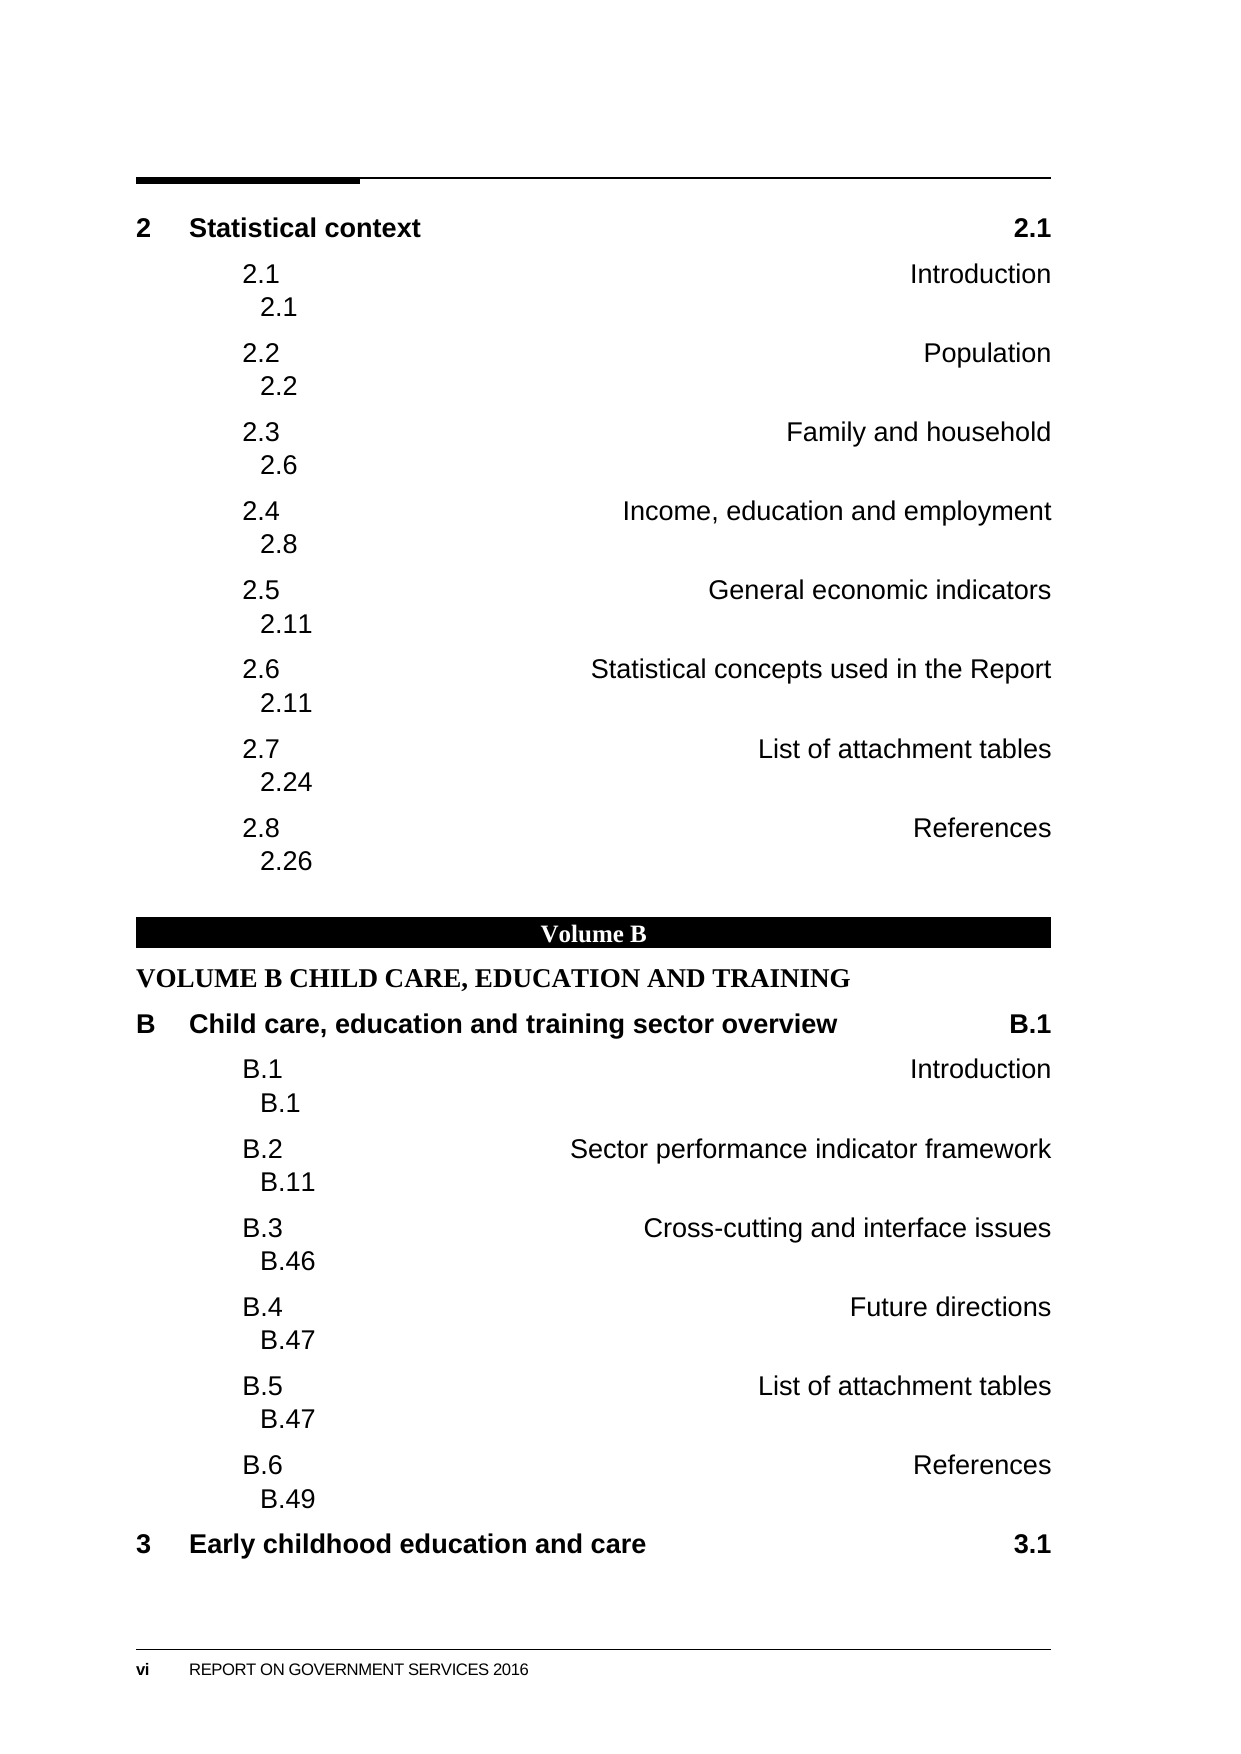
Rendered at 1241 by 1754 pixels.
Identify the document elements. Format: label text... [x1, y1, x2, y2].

text B.5 List of attachment tables B.47 [242, 1369, 1051, 1436]
text B.4 Future directions B.47 [242, 1290, 1051, 1356]
text 2 Statistical context 2.1 [136, 211, 963, 244]
text 2.3 Family and household 2.6 [242, 415, 1051, 481]
text Volume B [136, 917, 1051, 948]
text B Child care, education and training sector overview B.1 [136, 1006, 963, 1040]
text B.1 Introduction B.1 [242, 1052, 1051, 1119]
text 2.5 General economic indicators 2.11 [242, 573, 1051, 640]
text VOLUME B CHILD CARE, EDUCATION AND TRAINING [136, 961, 963, 994]
text 2.7 List of attachment tables 2.24 [242, 731, 1051, 798]
text B.6 References B.49 [242, 1448, 1051, 1515]
text 2.1 Introduction 2.1 [242, 256, 1051, 323]
text B.2 Sector performance indicator framework B.11 [242, 1131, 1051, 1198]
text B.3 Cross-cutting and interface issues B.46 [242, 1211, 1051, 1277]
text 3 Early childhood education and care 3.1 [136, 1527, 963, 1561]
text 2.2 Population 2.2 [242, 336, 1051, 402]
text 2.4 Income, education and employment 2.8 [242, 494, 1051, 561]
text 2.6 Statistical concepts used in the Report 2.11 [242, 652, 1051, 719]
text 2.8 References 2.26 [242, 811, 1051, 911]
